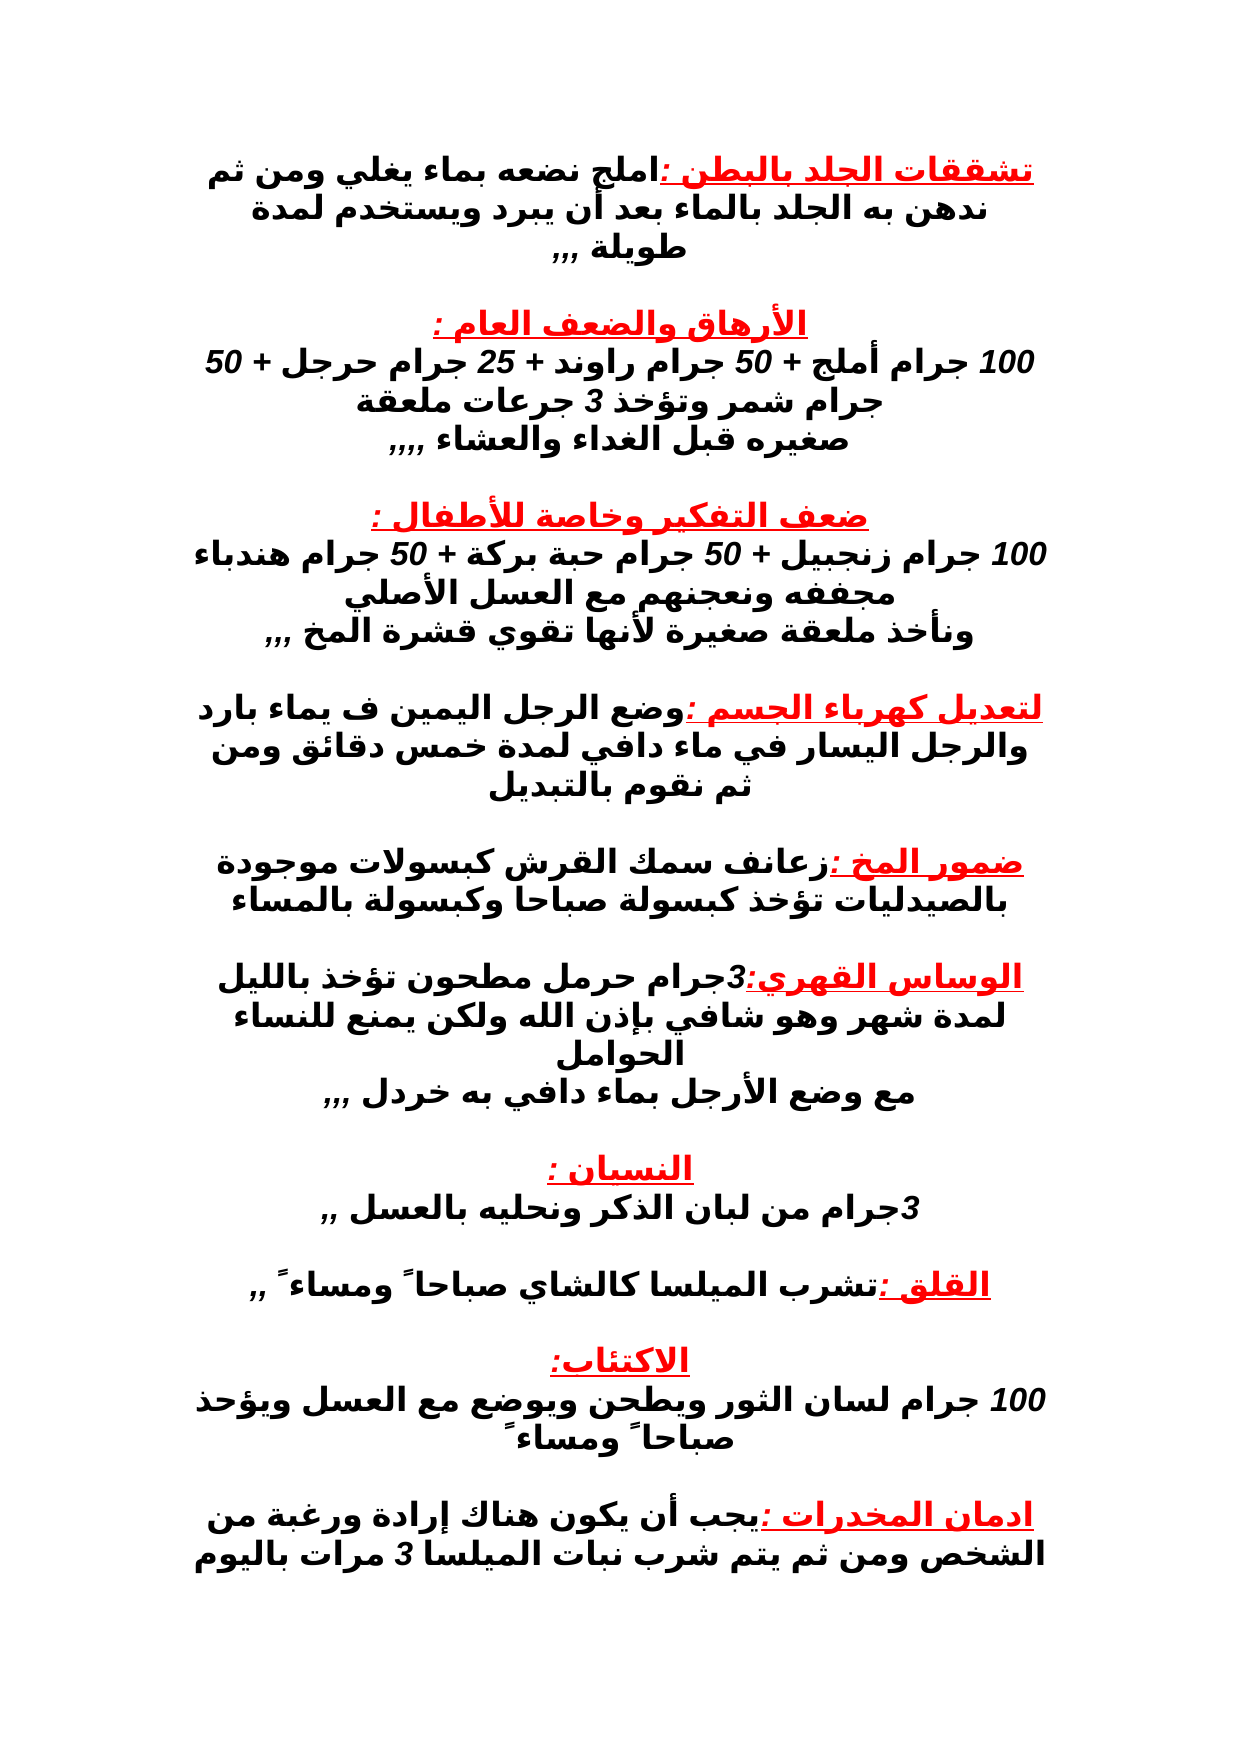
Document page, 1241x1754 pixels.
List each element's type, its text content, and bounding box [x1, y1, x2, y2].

text النسيان : 3جرام من لبان الذكر ونحليه بالعسل ,, [187, 1149, 1053, 1226]
text ضمور المخ :زعانف سمك القرش كبسولات موجودة بالصيدليات تؤخذ كبسولة صباحا وكبسولة بالمساء [187, 842, 1053, 919]
text تشققات الجلد بالبطن :املج نضعه بماء يغلي ومن ثم ندهن به الجلد بالماء بعد أن يبرد ويستخدم لمدة طويلة ,,, [187, 150, 1053, 265]
text القلق :تشرب الميلسا كالشاي صباحا ً ومساء ً ,, [187, 1265, 1053, 1303]
text ضعف التفكير وخاصة للأطفال : 100 جرام زنجبيل + 50 جرام حبة بركة + 50 جرام هندباء مجففه ونعجنهم مع العسل الأصلي ونأخذ ملعقة صغيرة لأنها تقوي قشرة المخ ,,, [187, 496, 1053, 650]
text الوساس القهري:3جرام حرمل مطحون تؤخذ بالليل لمدة شهر وهو شافي بإذن الله ولكن يمنع للنساء الحوامل مع وضع الأرجل بماء دافي به خردل ,,, [187, 957, 1053, 1111]
text الأرهاق والضعف العام : 100 جرام أملج + 50 جرام راوند + 25 جرام حرجل + 50 جرام شمر وتؤخذ 3 جرعات ملعقة صغيره قبل الغداء والعشاء ,,,, [187, 304, 1053, 457]
text لتعديل كهرباء الجسم :وضع الرجل اليمين ف يماء بارد والرجل اليسار في ماء دافي لمدة خمس دقائق ومن ثم نقوم بالتبديل [187, 688, 1053, 803]
text الاكتئاب: 100 جرام لسان الثور ويطحن ويوضع مع العسل ويؤحذ صباحا ً ومساء ً [187, 1342, 1053, 1457]
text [187, 1495, 1053, 1572]
